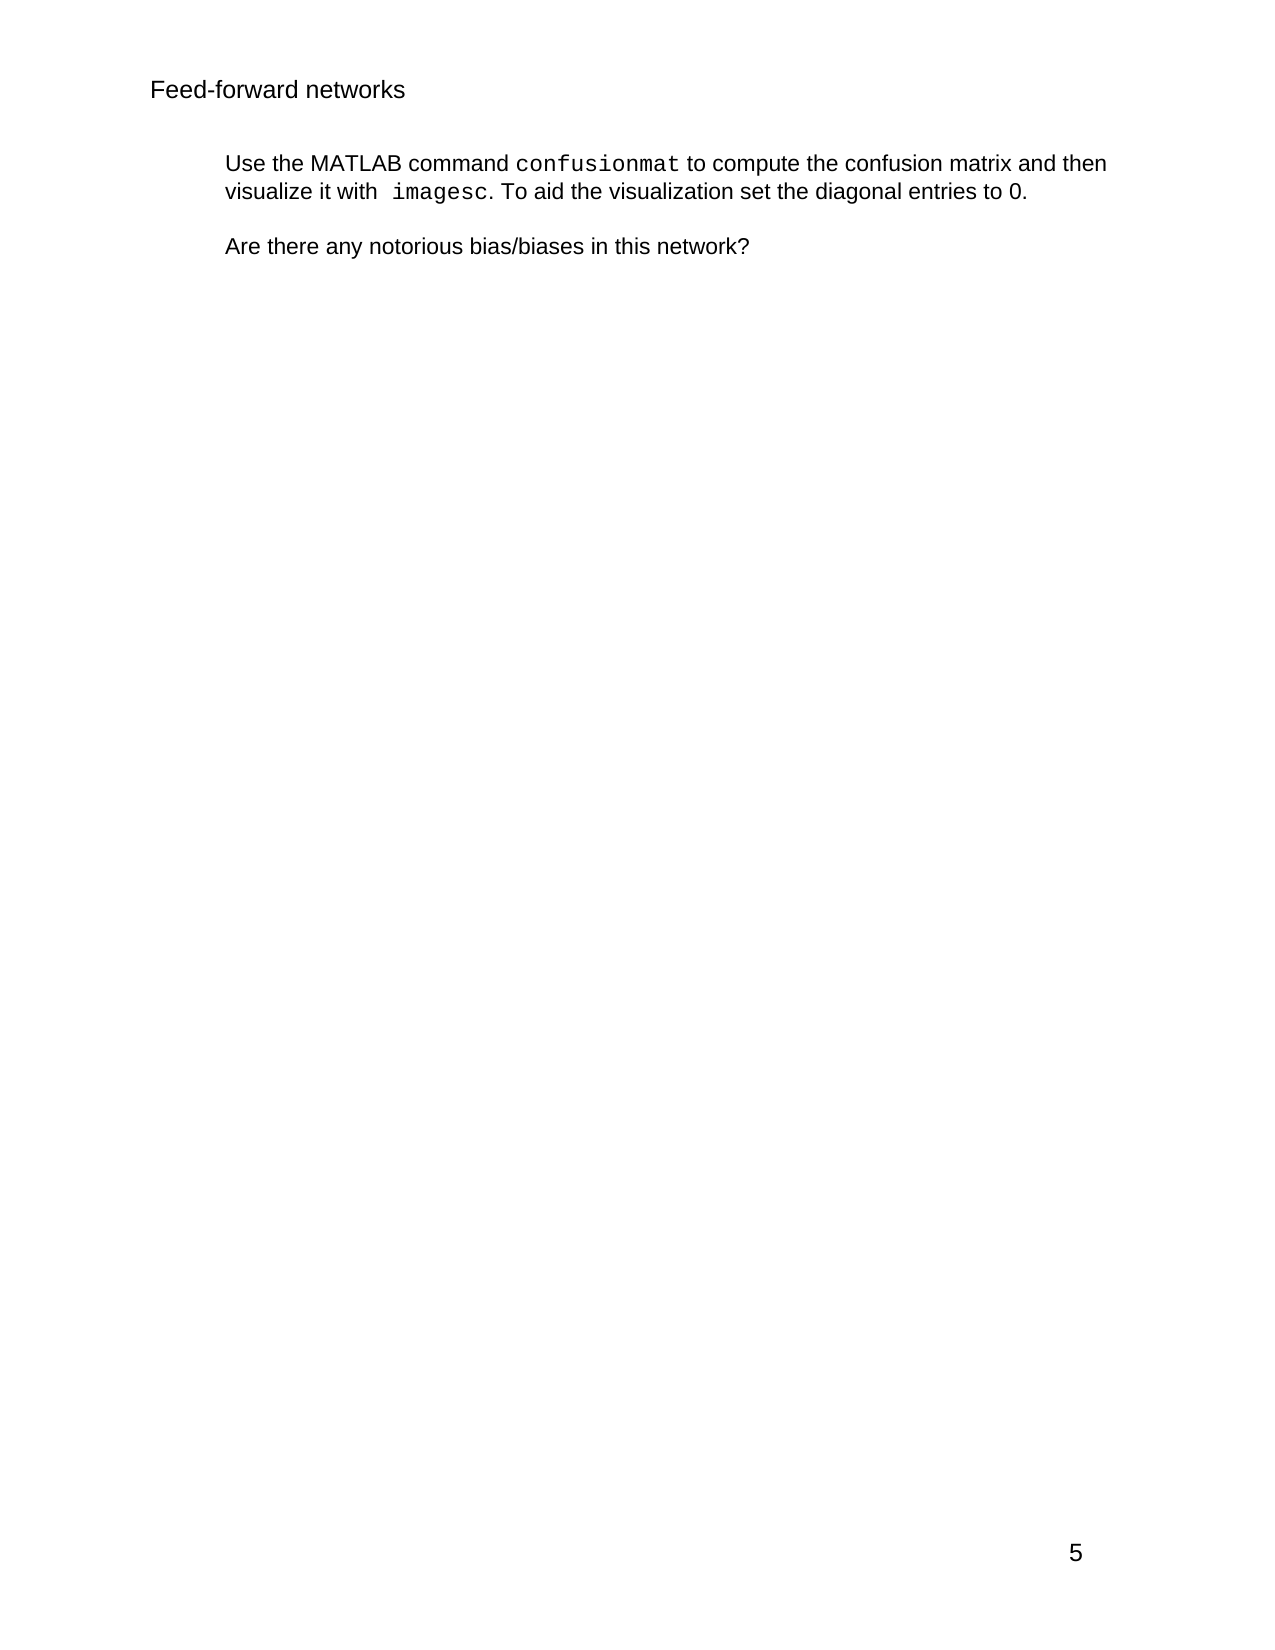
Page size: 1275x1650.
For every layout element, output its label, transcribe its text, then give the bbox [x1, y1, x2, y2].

list Use the MATLAB command confusionmat to compute the confusion matrix and then visualize it with imagesc. To aid the visualization set the diagonal entries to 0. [225, 150, 1140, 207]
list Are there any notorious bias/biases in this network? [225, 233, 1140, 259]
